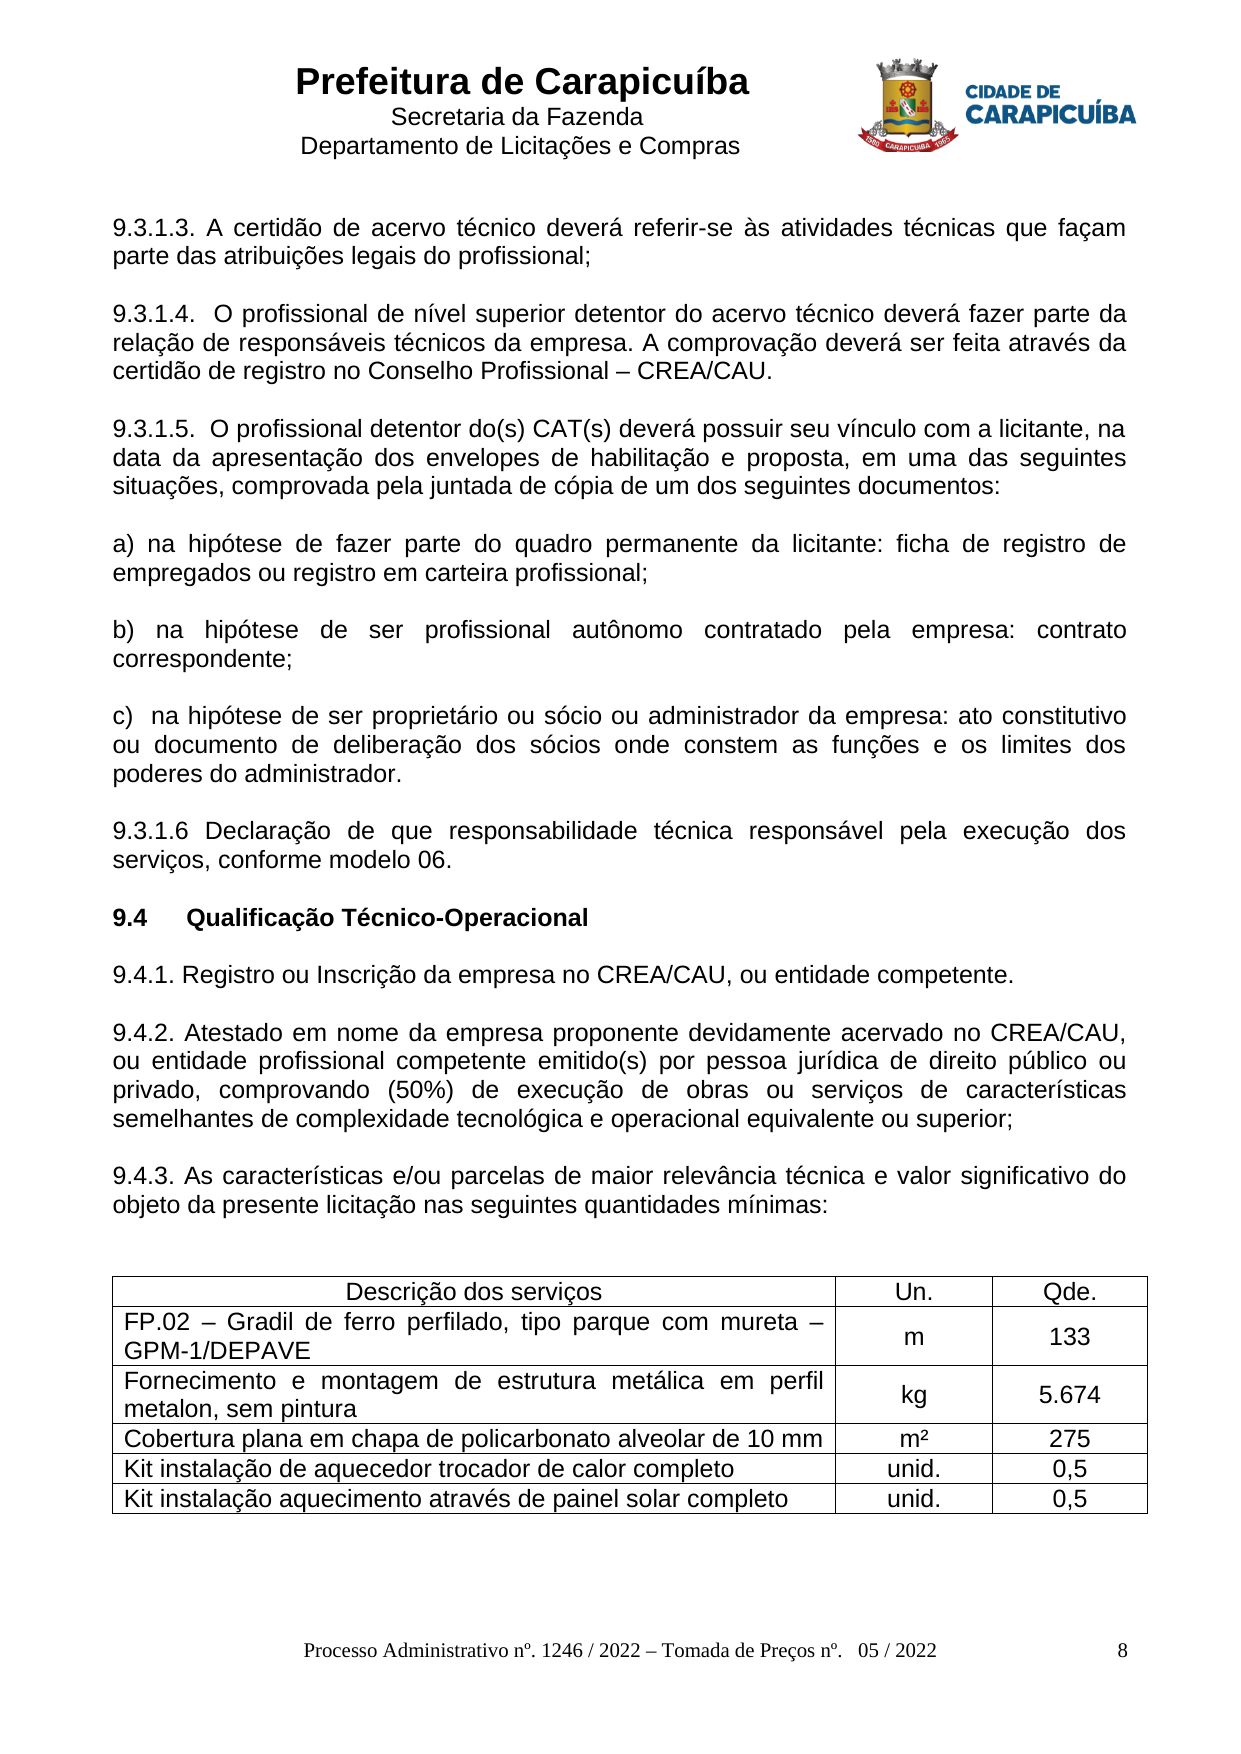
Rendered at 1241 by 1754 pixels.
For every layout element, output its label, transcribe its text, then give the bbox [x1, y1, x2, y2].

table_header Un. [836, 1277, 992, 1306]
text 9.4.2. Atestado em nome da empresa proponente devidamente acervado no CREA/CAU, ou entidade profissional competente emitido(s) por pessoa jurídica de direito público ou privado, comprovando (50%) de execução de obras ou serviços de características semelhantes de complexidade tecnológica e operacional equivalente ou superior; [112, 1017, 1128, 1132]
text 9.3.1.5. O profissional detentor do(s) CAT(s) deverá possuir seu vínculo com a licitante, na data da apresentação dos envelopes de habilitação e proposta, em uma das seguintes situações, comprovada pela juntada de cópia de um dos seguintes documentos: [112, 414, 1128, 500]
text c) na hipótese de ser proprietário ou sócio ou administrador da empresa: ato constitutivo ou documento de deliberação dos sócios onde constem as funções e os limites dos poderes do administrador. [112, 701, 1128, 787]
table_cell 133 [993, 1307, 1147, 1364]
table_cell m [836, 1307, 992, 1364]
table_cell unid. [836, 1484, 992, 1512]
table_cell kg [836, 1366, 992, 1423]
table_cell Fornecimento e montagem de estrutura metálica em perfil metalon, sem pintura [113, 1366, 835, 1423]
table_cell FP.02 – Gradil de ferro perfilado, tipo parque com mureta – GPM-1/DEPAVE [113, 1307, 835, 1364]
table_header Descrição dos serviços [113, 1277, 835, 1306]
table_header Qde. [993, 1277, 1147, 1306]
table_cell Kit instalação aquecimento através de painel solar completo [113, 1484, 835, 1512]
table_cell 0,5 [993, 1454, 1147, 1483]
text 9.4.1. Registro ou Inscrição da empresa no CREA/CAU, ou entidade competente. [112, 960, 1128, 989]
text a) na hipótese de fazer parte do quadro permanente da licitante: ficha de registro de empregados ou registro em carteira profissional; [112, 529, 1128, 586]
table_cell Cobertura plana em chapa de policarbonato alveolar de 10 mm [113, 1424, 835, 1453]
text 9.3.1.4. O profissional de nível superior detentor do acervo técnico deverá fazer parte da relação de responsáveis técnicos da empresa. A comprovação deverá ser feita através da certidão de registro no Conselho Profissional – CREA/CAU. [112, 299, 1128, 385]
text 9.4.3. As características e/ou parcelas de maior relevância técnica e valor significativo do objeto da presente licitação nas seguintes quantidades mínimas: [112, 1161, 1128, 1219]
table_cell m² [836, 1424, 992, 1453]
text 9.4 Qualificação Técnico-Operacional [112, 902, 1128, 931]
text 9.3.1.6 Declaração de que responsabilidade técnica responsável pela execução dos serviços, conforme modelo 06. [112, 816, 1128, 874]
table_cell 275 [993, 1424, 1147, 1453]
text b) na hipótese de ser profissional autônomo contratado pela empresa: contrato correspondente; [112, 615, 1128, 672]
table_cell 0,5 [993, 1484, 1147, 1512]
text 9.3.1.3. A certidão de acervo técnico deverá referir-se às atividades técnicas que façam parte das atribuições legais do profissional; [112, 212, 1128, 270]
table_cell 5.674 [993, 1366, 1147, 1423]
table_cell unid. [836, 1454, 992, 1483]
picture [857, 57, 1139, 152]
table_cell Kit instalação de aquecedor trocador de calor completo [113, 1454, 835, 1483]
